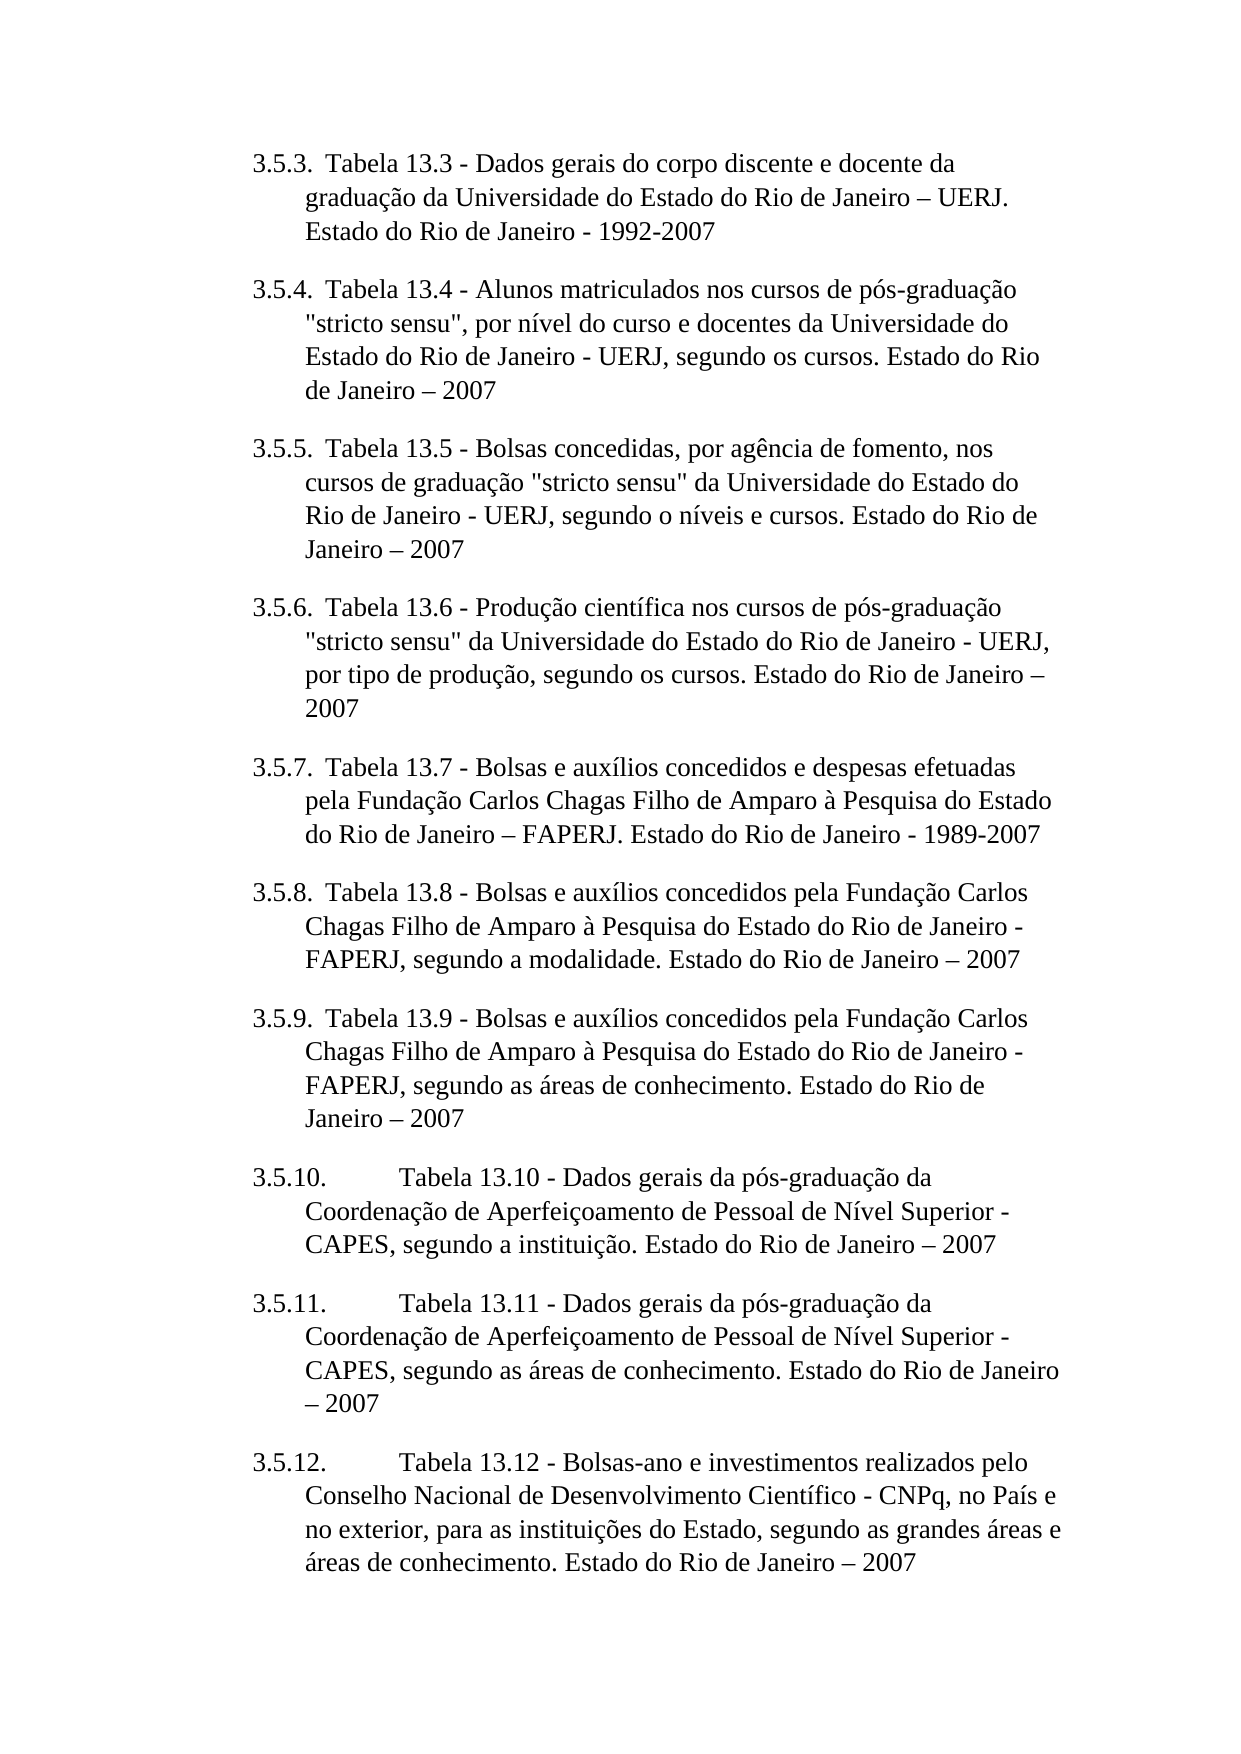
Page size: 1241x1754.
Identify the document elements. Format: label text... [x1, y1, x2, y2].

subtitle Tabela 13.7 - Bolsas e auxílios concedidos e despesas efetuadas pela Fundação Carlos Chagas Filho de Amparo à Pesquisa do Estado do Rio de Janeiro – FAPERJ. Estado do Rio de Janeiro - 1989-2007 [252, 751, 1063, 849]
subtitle Tabela 13.9 - Bolsas e auxílios concedidos pela Fundação Carlos Chagas Filho de Amparo à Pesquisa do Estado do Rio de Janeiro - FAPERJ, segundo as áreas de conhecimento. Estado do Rio de Janeiro – 2007 [252, 1002, 1063, 1134]
subtitle Tabela 13.5 - Bolsas concedidas, por agência de fomento, nos cursos de graduação "stricto sensu" da Universidade do Estado do Rio de Janeiro - UERJ, segundo o níveis e cursos. Estado do Rio de Janeiro – 2007 [252, 432, 1063, 564]
subtitle Tabela 13.3 - Dados gerais do corpo discente e docente da graduação da Universidade do Estado do Rio de Janeiro – UERJ. Estado do Rio de Janeiro - 1992-2007 [252, 148, 1063, 246]
subtitle Tabela 13.10 - Dados gerais da pós-graduação da Coordenação de Aperfeiçoamento de Pessoal de Nível Superior - CAPES, segundo a instituição. Estado do Rio de Janeiro – 2007 [252, 1161, 1063, 1259]
subtitle Tabela 13.6 - Produção científica nos cursos de pós-graduação "stricto sensu" da Universidade do Estado do Rio de Janeiro - UERJ, por tipo de produção, segundo os cursos. Estado do Rio de Janeiro – 2007 [252, 592, 1063, 723]
subtitle Tabela 13.12 - Bolsas-ano e investimentos realizados pelo Conselho Nacional de Desenvolvimento Científico - CNPq, no País e no exterior, para as instituições do Estado, segundo as grandes áreas e áreas de conhecimento. Estado do Rio de Janeiro – 2007 [252, 1446, 1063, 1578]
subtitle Tabela 13.11 - Dados gerais da pós-graduação da Coordenação de Aperfeiçoamento de Pessoal de Nível Superior - CAPES, segundo as áreas de conhecimento. Estado do Rio de Janeiro – 2007 [252, 1287, 1063, 1418]
subtitle Tabela 13.8 - Bolsas e auxílios concedidos pela Fundação Carlos Chagas Filho de Amparo à Pesquisa do Estado do Rio de Janeiro - FAPERJ, segundo a modalidade. Estado do Rio de Janeiro – 2007 [252, 876, 1063, 974]
subtitle Tabela 13.4 - Alunos matriculados nos cursos de pós-graduação "stricto sensu", por nível do curso e docentes da Universidade do Estado do Rio de Janeiro - UERJ, segundo os cursos. Estado do Rio de Janeiro – 2007 [252, 273, 1063, 405]
